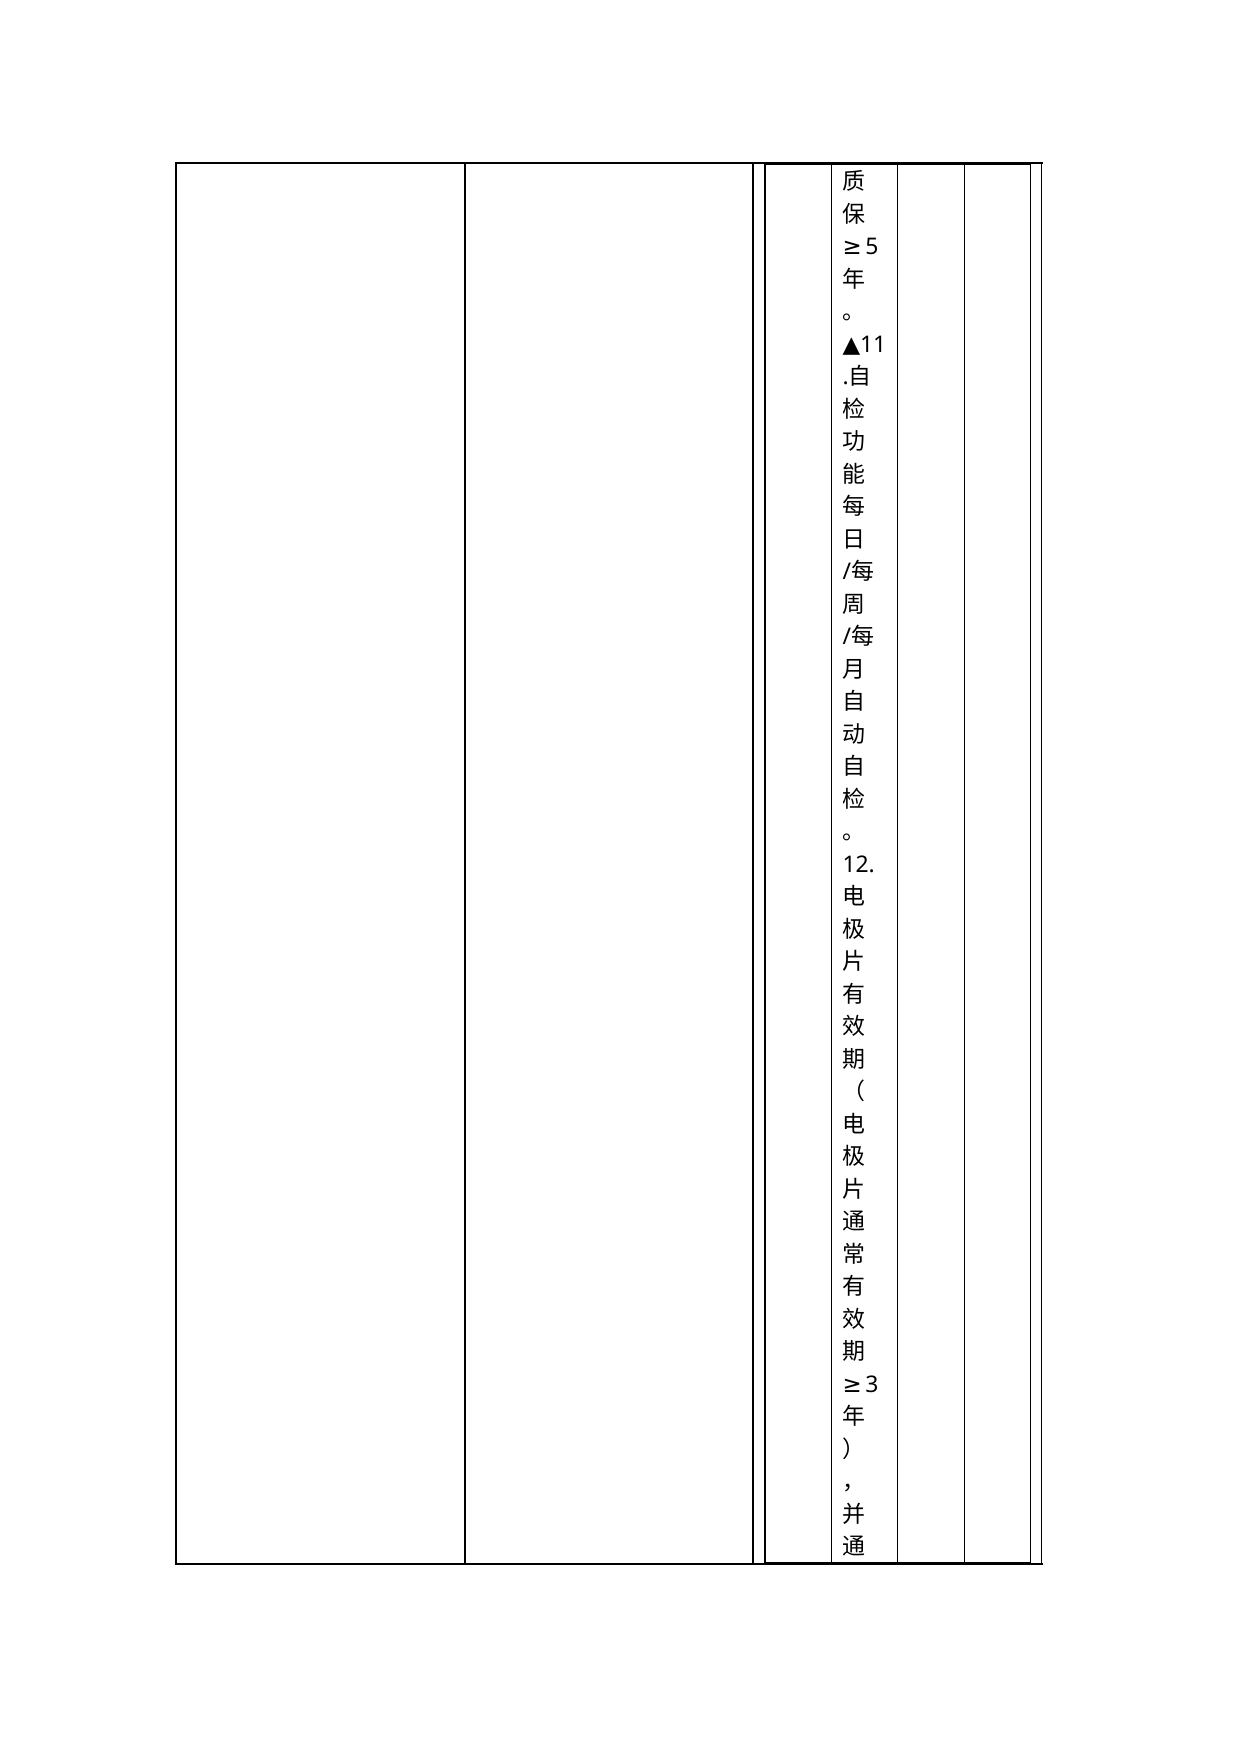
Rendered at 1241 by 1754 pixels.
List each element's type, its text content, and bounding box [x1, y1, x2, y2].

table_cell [965, 165, 1030, 1562]
table_cell 1 [177, 164, 464, 1563]
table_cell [832, 165, 897, 1562]
table_cell ▲ [466, 164, 752, 1563]
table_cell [766, 165, 831, 1562]
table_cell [1031, 164, 1041, 1563]
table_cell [754, 164, 764, 1563]
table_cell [898, 165, 964, 1562]
